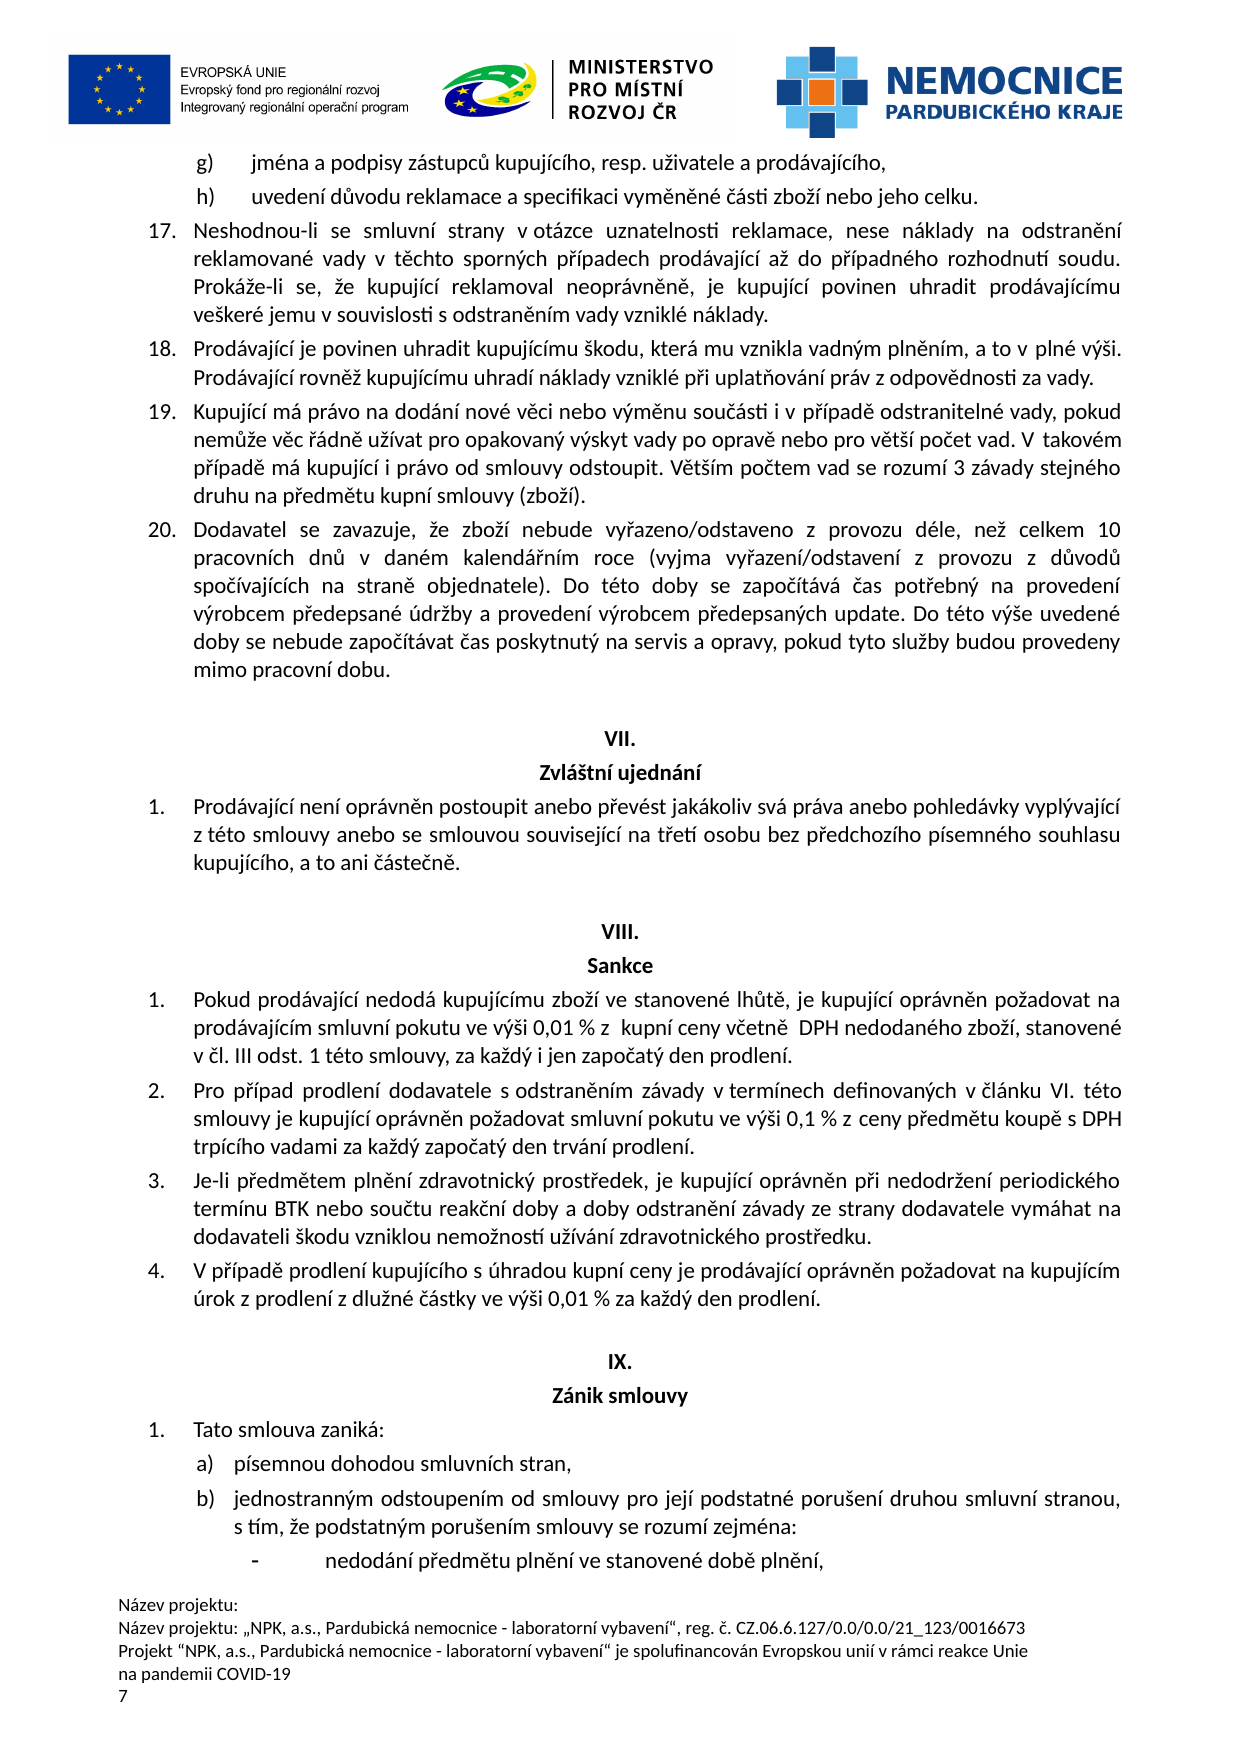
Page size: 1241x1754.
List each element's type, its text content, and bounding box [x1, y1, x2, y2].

list Je-li předmětem plnění zdravotnický prostředek, je kupující oprávněn při nedodržení periodického termínu BTK nebo součtu reakční doby a doby odstranění závady ze strany dodavatele vymáhat na dodavateli škodu vzniklou nemožností užívání zdravotnického prostředku. [148, 1166, 1122, 1250]
list uvedení důvodu reklamace a specifikaci vyměněné části zboží nebo jeho celku. [196, 182, 1122, 210]
list Prodávající je povinen uhradit kupujícímu škodu, která mu vznikla vadným plněním, a to v plné výši. Prodávající rovněž kupujícímu uhradí náklady vzniklé při uplatňování práv z odpovědnosti za vady. [148, 334, 1122, 391]
text IX. [118, 1347, 1122, 1375]
list písemnou dohodou smluvních stran, [196, 1449, 1122, 1478]
text Zvláštní ujednání [118, 758, 1122, 786]
list Neshodnou-li se smluvní strany v otázce uznatelnosti reklamace, nese náklady na odstranění reklamované vady v těchto sporných případech prodávající až do případného rozhodnutí soudu. Prokáže-li se, že kupující reklamoval neoprávněně, je kupující povinen uhradit prodávajícímu veškeré jemu v souvislosti s odstraněním vady vzniklé náklady. [148, 216, 1122, 328]
list Dodavatel se zavazuje, že zboží nebude vyřazeno/odstaveno z provozu déle, než celkem 10 pracovních dnů v daném kalendářním roce (vyjma vyřazení/odstavení z provozu z důvodů spočívajících na straně objednatele). Do této doby se započítává čas potřebný na provedení výrobcem předepsané údržby a provedení výrobcem předepsaných update. Do této výše uvedené doby se nebude započítávat čas poskytnutý na servis a opravy, pokud tyto služby budou provedeny mimo pracovní dobu. [148, 515, 1122, 683]
picture [775, 45, 1123, 139]
list V případě prodlení kupujícího s úhradou kupní ceny je prodávající oprávněn požadovat na kupujícím úrok z prodlení z dlužné částky ve výši 0,01 % za každý den prodlení. [148, 1256, 1122, 1312]
list Pro případ prodlení dodavatele s odstraněním závady v termínech definovaných v článku VI. této smlouvy je kupující oprávněn požadovat smluvní pokutu ve výši 0,1 % z ceny předmětu koupě s DPH trpícího vadami za každý započatý den trvání prodlení. [148, 1076, 1122, 1160]
text VII. [118, 724, 1122, 752]
list Prodávající není oprávněn postoupit anebo převést jakákoliv svá práva anebo pohledávky vyplývající z této smlouvy anebo se smlouvou související na třetí osobu bez předchozího písemného souhlasu kupujícího, a to ani částečně. [148, 792, 1122, 876]
list Kupující má právo na dodání nové věci nebo výměnu součásti i v případě odstranitelné vady, pokud nemůže věc řádně užívat pro opakovaný výskyt vady po opravě nebo pro větší počet vad. V takovém případě má kupující i právo od smlouvy odstoupit. Větším počtem vad se rozumí 3 závady stejného druhu na předmětu kupní smlouvy (zboží). [148, 397, 1122, 509]
list jednostranným odstoupením od smlouvy pro její podstatné porušení druhou smluvní stranou, s tím, že podstatným porušením smlouvy se rozumí zejména: [196, 1484, 1122, 1540]
list jména a podpisy zástupců kupujícího, resp. uživatele a prodávajícího, [196, 148, 1122, 176]
list Pokud prodávající nedodá kupujícímu zboží ve stanovené lhůtě, je kupující oprávněn požadovat na prodávajícím smluvní pokutu ve výši 0,01 % z kupní ceny včetně DPH nedodaného zboží, stanovené v čl. III odst. 1 této smlouvy, za každý i jen započatý den prodlení. [148, 986, 1122, 1069]
list Tato smlouva zaniká: [148, 1415, 1122, 1443]
list nedodání předmětu plnění ve stanovené době plnění, [251, 1546, 1122, 1574]
text Zánik smlouvy [118, 1381, 1122, 1409]
text Sankce [118, 951, 1122, 979]
picture [46, 32, 735, 147]
text VIII. [118, 917, 1122, 945]
